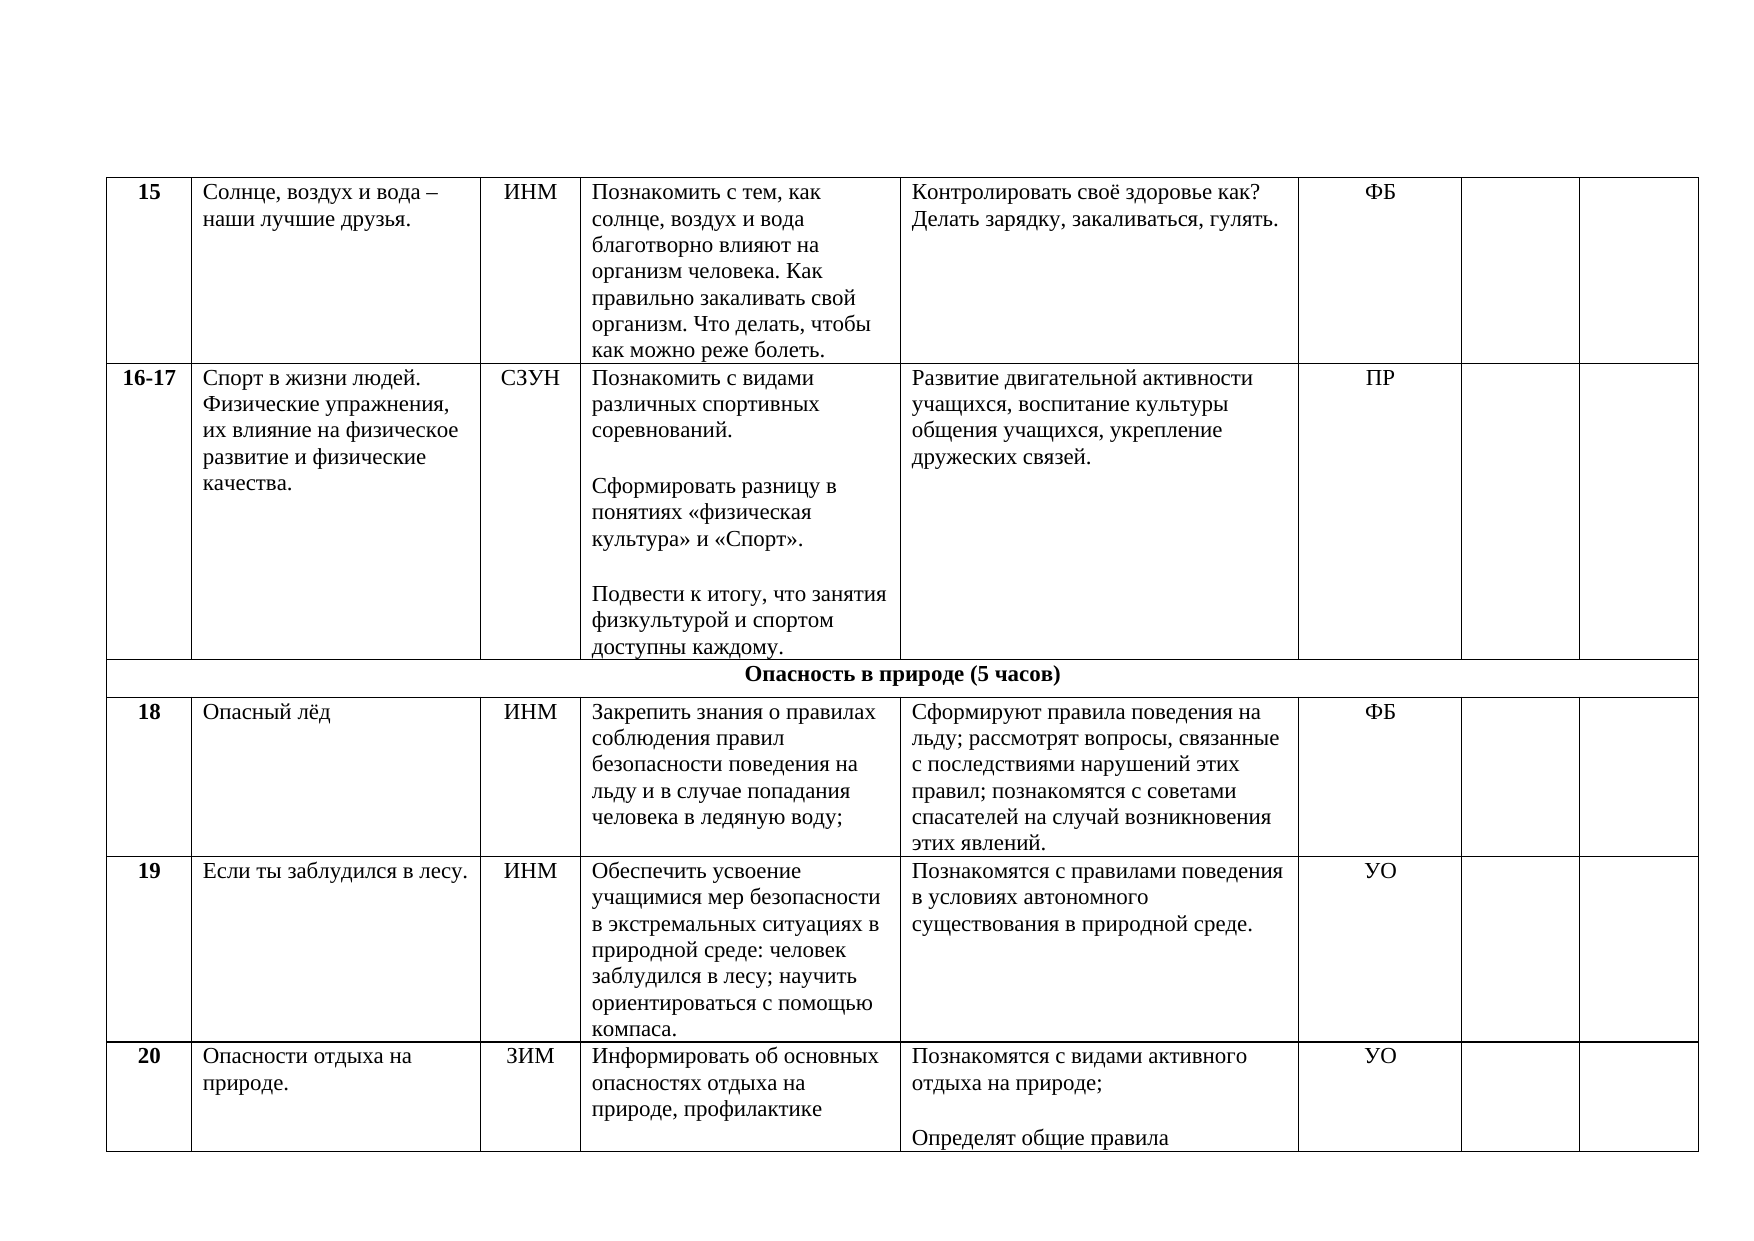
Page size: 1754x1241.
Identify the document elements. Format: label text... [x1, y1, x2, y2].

table_cell 18 [107, 698, 191, 856]
table_cell Опасность в природе (5 часов) [107, 660, 1698, 697]
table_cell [192, 1043, 480, 1151]
table_cell [1462, 364, 1579, 659]
table_cell [1462, 1043, 1579, 1151]
table_cell Познакомить с тем, как солнце, воздух и вода благотворно влияют на организм человека. Как правильно закаливать свой организм. Что делать, чтобы как можно реже болеть. [581, 178, 900, 363]
table_cell ИНМ [481, 178, 580, 363]
table_cell [1580, 364, 1698, 659]
table_cell Опасный лёд [192, 698, 480, 856]
table_cell Сформируют правила поведения на льду; рассмотрят вопросы, связанные с последствиями нарушений этих правил; познакомятся с советами спасателей на случай возникновения этих явлений. [901, 698, 1298, 856]
table_cell [1580, 178, 1698, 363]
table_cell Солнце, воздух и вода – наши лучшие друзья. [192, 178, 480, 363]
table_cell Контролировать своё здоровье как? Делать зарядку, закаливаться, гулять. [901, 178, 1298, 363]
table_cell ФБ [1299, 178, 1461, 363]
table_cell Обеспечить усвоение учащимися мер безопасности в экстремальных ситуациях в природной среде: человек заблудился в лесу; научить ориентироваться с помощью компаса. [581, 857, 900, 1041]
table_cell СЗУН [481, 364, 580, 659]
table_cell [1580, 1043, 1698, 1151]
table_cell 15 [107, 178, 191, 363]
table_cell ИНМ [481, 857, 580, 1041]
table_cell [1462, 857, 1579, 1041]
table_cell УО [1299, 1043, 1461, 1151]
table_cell [1462, 178, 1579, 363]
table_cell Развитие двигательной активности учащихся, воспитание культуры общения учащихся, укрепление дружеских связей. [901, 364, 1298, 659]
table_cell ИНМ [481, 698, 580, 856]
table_cell ЗИМ [481, 1043, 580, 1151]
table_cell ФБ [1299, 698, 1461, 856]
table_cell УО [1299, 857, 1461, 1041]
table_cell ПР [1299, 364, 1461, 659]
table_cell Познакомятся с правилами поведения в условиях автономного существования в природной среде. [901, 857, 1298, 1041]
table_cell [1580, 857, 1698, 1041]
table_cell [1462, 698, 1579, 856]
table_cell Спорт в жизни людей. Физические упражнения, их влияние на физическое развитие и физические качества. [192, 364, 480, 659]
table_cell 16-17 [107, 364, 191, 659]
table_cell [581, 1043, 900, 1151]
table_cell 20 [107, 1043, 191, 1151]
table_cell Закрепить знания о правилах соблюдения правил безопасности поведения на льду и в случае попадания человека в ледяную воду; [581, 698, 900, 856]
table_cell 19 [107, 857, 191, 1041]
table_cell Если ты заблудился в лесу. [192, 857, 480, 1041]
table_cell [1580, 698, 1698, 856]
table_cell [901, 1043, 1298, 1151]
table_cell Познакомить с видами различных спортивных соревнований. Сформировать разницу в понятиях «физическая культура» и «Спорт». Подвести к итогу, что занятия физкультурой и спортом доступны каждому. [581, 364, 900, 659]
